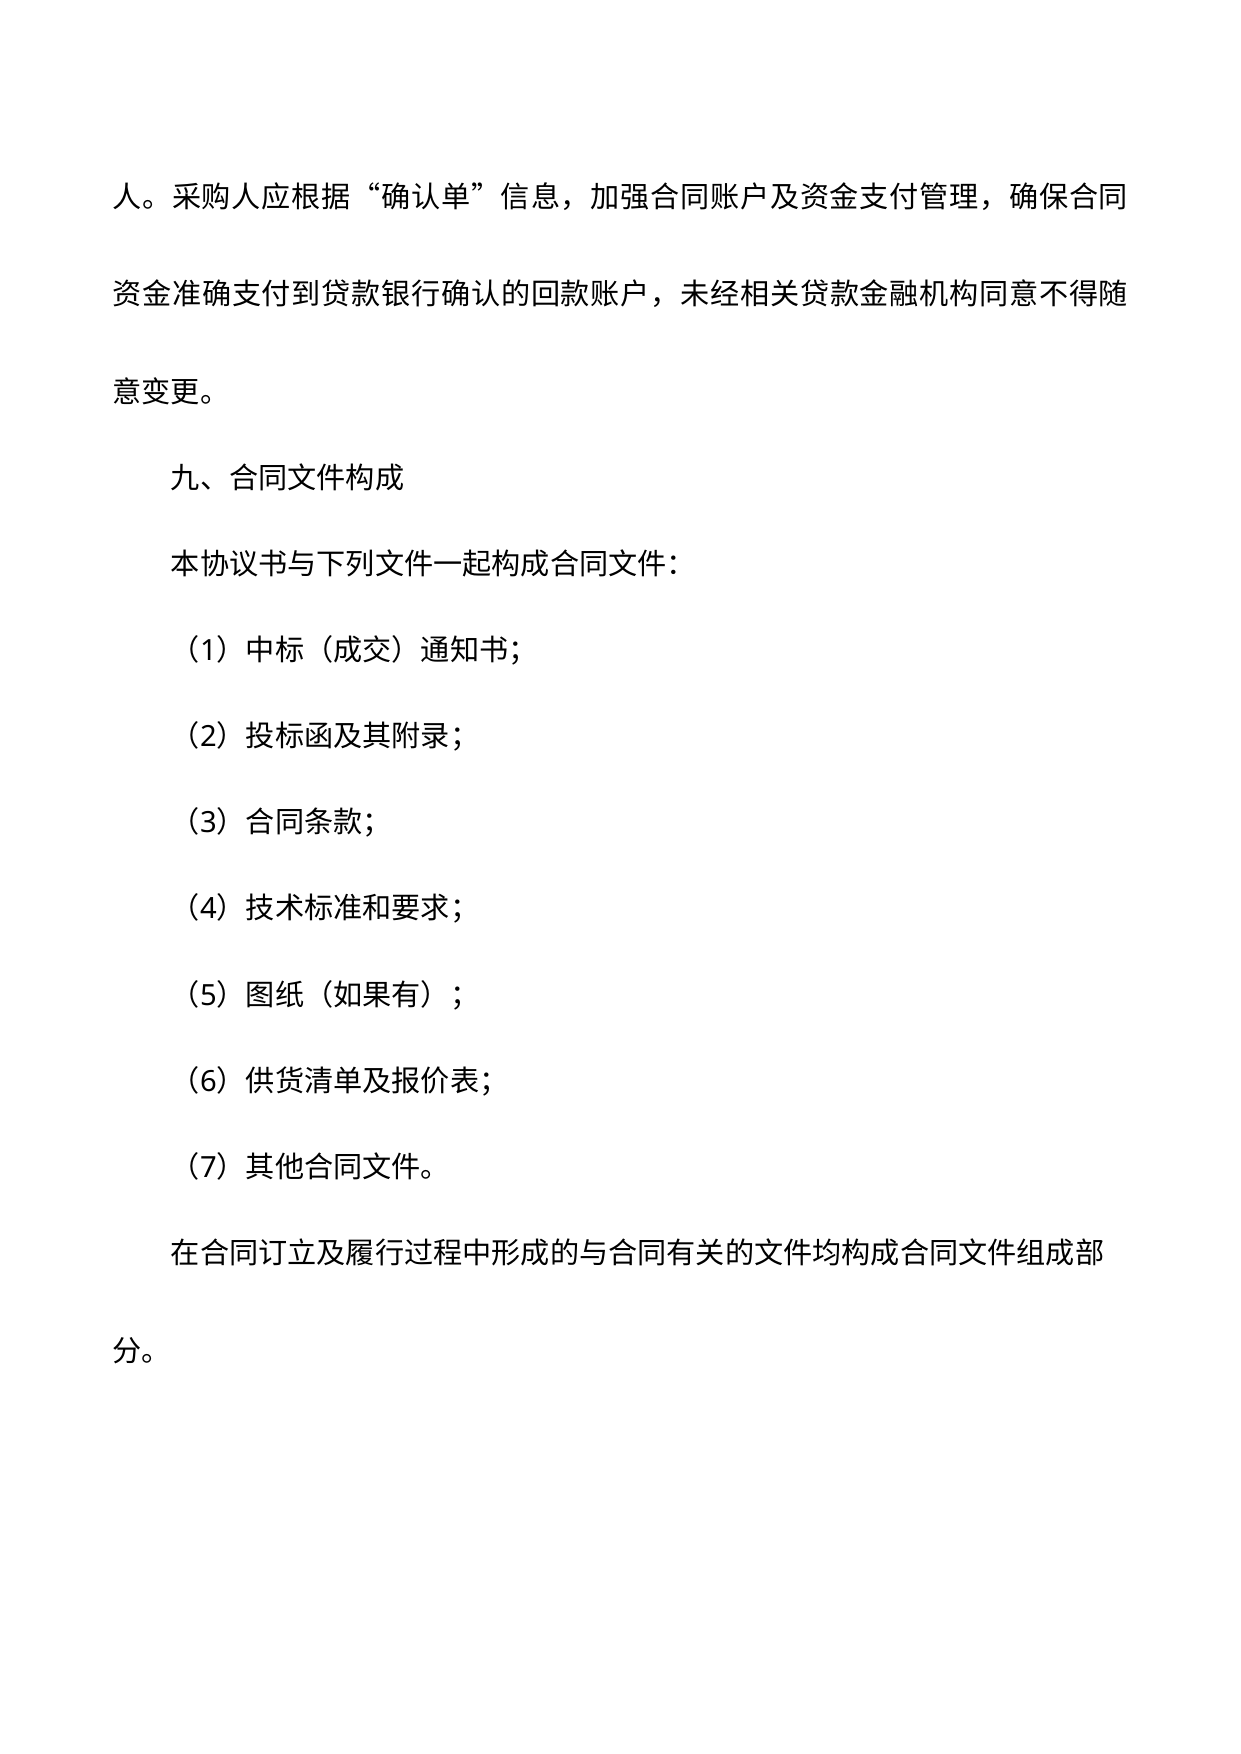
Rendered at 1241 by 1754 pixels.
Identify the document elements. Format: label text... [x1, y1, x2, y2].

text 九、合同文件构成 [112, 443, 1128, 508]
text 在合同订立及履行过程中形成的与合同有关的文件均构成合同文件组成部分。 [112, 1218, 1128, 1381]
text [112, 162, 1128, 422]
text （3）合同条款； [112, 788, 1128, 853]
text （7）其他合同文件。 [112, 1132, 1128, 1197]
text （4）技术标准和要求； [112, 874, 1128, 939]
text （6）供货清单及报价表； [112, 1046, 1128, 1111]
text （2）投标函及其附录； [112, 702, 1128, 767]
text （5）图纸（如果有）； [112, 960, 1128, 1025]
text （1）中标（成交）通知书； [112, 615, 1128, 680]
text 本协议书与下列文件一起构成合同文件： [112, 529, 1128, 594]
